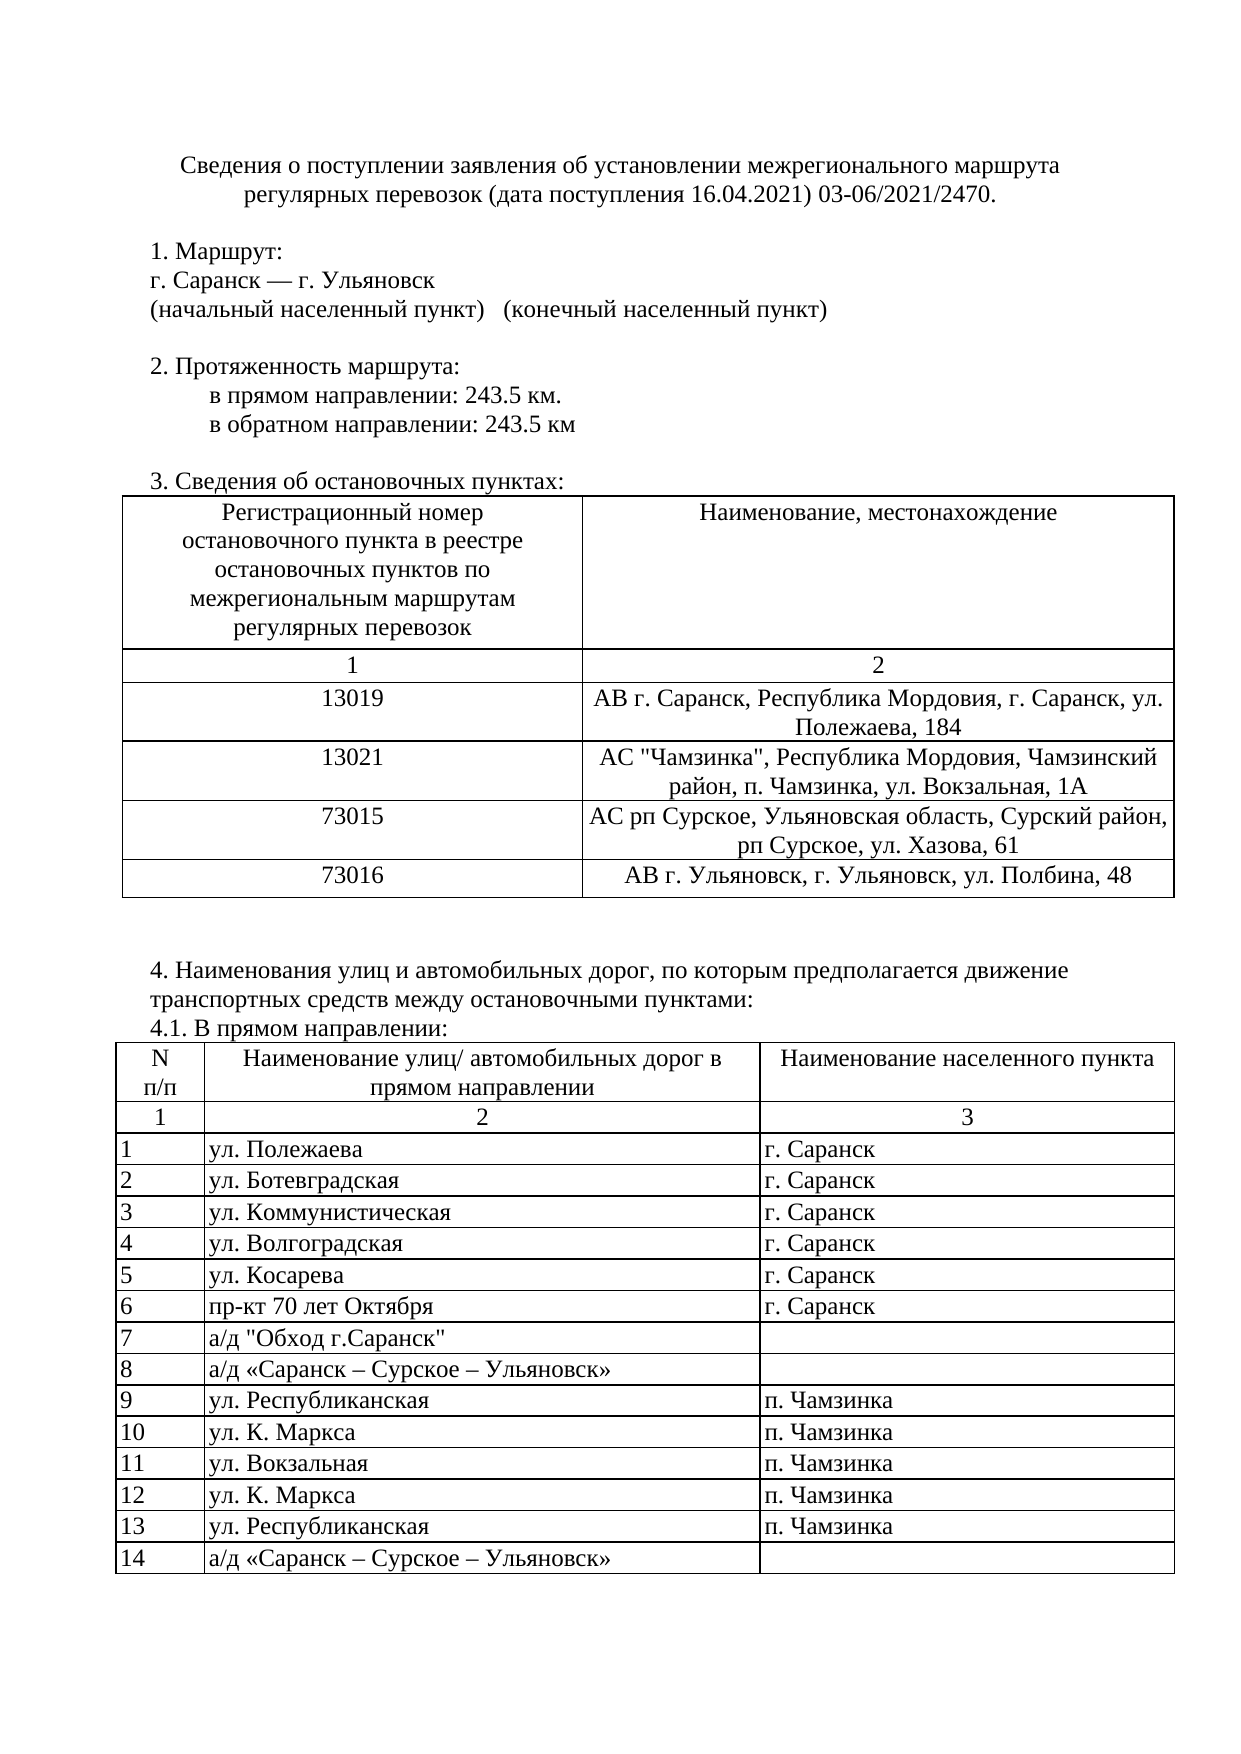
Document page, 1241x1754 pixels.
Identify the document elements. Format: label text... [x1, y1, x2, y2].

table_cell [761, 1543, 1174, 1573]
table_header Наименование населенного пункта [761, 1043, 1174, 1101]
table_header Регистрационный номер остановочного пункта в реестре остановочных пунктов по межрегиональным маршрутам регулярных перевозок [123, 497, 582, 648]
table_cell АВ г. Саранск, Республика Мордовия, г. Саранск, ул. Полежаева, 184 [583, 683, 1173, 740]
table_cell п. Чамзинка [761, 1417, 1174, 1447]
table_cell ул. Ботевградская [205, 1165, 759, 1195]
table_cell 4 [117, 1228, 204, 1258]
table_cell ул. К. Маркса [205, 1480, 759, 1510]
table_cell 6 [117, 1291, 204, 1321]
table_cell п. Чамзинка [761, 1448, 1174, 1478]
table_cell ул. Волгоградская [205, 1228, 759, 1258]
table_cell 73016 [123, 860, 582, 896]
table_cell 13 [117, 1511, 204, 1541]
table_cell 2 [205, 1102, 759, 1132]
table_cell 1 [117, 1134, 204, 1164]
table_cell 1 [123, 650, 582, 681]
table_cell п. Чамзинка [761, 1386, 1174, 1415]
table_cell 11 [117, 1448, 204, 1478]
text 4.1. В прямом направлении: [150, 1013, 1090, 1042]
text 1. Маршрут: [150, 236, 1090, 265]
table_cell 73015 [123, 801, 582, 858]
table_cell 9 [117, 1386, 204, 1415]
table_cell ул. К. Маркса [205, 1417, 759, 1447]
table_cell ул. Республиканская [205, 1511, 759, 1541]
text в обратном направлении: 243.5 км [150, 409, 1090, 437]
table_cell 7 [117, 1323, 204, 1352]
table_header N п/п [117, 1043, 204, 1101]
table_cell ул. Республиканская [205, 1386, 759, 1415]
table_cell 10 [117, 1417, 204, 1447]
table_cell 13021 [123, 742, 582, 799]
table_cell г. Саранск [761, 1165, 1174, 1195]
table_cell 1 [117, 1102, 204, 1132]
table_header Наименование, местонахождение [583, 497, 1173, 648]
text Сведения о поступлении заявления об установлении межрегионального маршрута регулярных перевозок (дата поступления 16.04.2021) 03-06/2021/2470. [150, 150, 1090, 207]
table_cell а/д «Саранск – Сурское – Ульяновск» [205, 1354, 759, 1384]
table_cell АВ г. Ульяновск, г. Ульяновск, ул. Полбина, 48 [583, 860, 1173, 896]
table_cell а/д «Саранск – Сурское – Ульяновск» [205, 1543, 759, 1573]
text 3. Сведения об остановочных пунктах: [150, 466, 1090, 495]
table_cell 2 [117, 1165, 204, 1195]
table_cell ул. Косарева [205, 1260, 759, 1289]
table_cell г. Саранск [761, 1134, 1174, 1164]
table_cell 3 [761, 1102, 1174, 1132]
table_cell 3 [117, 1197, 204, 1227]
table_cell ул. Полежаева [205, 1134, 759, 1164]
table_cell а/д "Обход г.Саранск" [205, 1323, 759, 1352]
table_header Наименование улиц/ автомобильных дорог в прямом направлении [205, 1043, 759, 1101]
table_cell 8 [117, 1354, 204, 1384]
text 2. Протяженность маршрута: [150, 351, 1090, 380]
table_cell п. Чамзинка [761, 1480, 1174, 1510]
table_cell 2 [583, 650, 1173, 681]
table_cell пр-кт 70 лет Октября [205, 1291, 759, 1321]
text г. Саранск — г. Ульяновск [150, 265, 1090, 294]
table_cell ул. Вокзальная [205, 1448, 759, 1478]
table_cell АС "Чамзинка", Республика Мордовия, Чамзинский район, п. Чамзинка, ул. Вокзальная, 1А [583, 742, 1173, 799]
table_cell [761, 1323, 1174, 1352]
text (начальный населенный пункт) (конечный населенный пункт) [150, 294, 1090, 322]
table_cell п. Чамзинка [761, 1511, 1174, 1541]
table_cell г. Саранск [761, 1228, 1174, 1258]
table_cell АС рп Сурское, Ульяновская область, Сурский район, рп Сурское, ул. Хазова, 61 [583, 801, 1173, 858]
table_cell г. Саранск [761, 1291, 1174, 1321]
text 4. Наименования улиц и автомобильных дорог, по которым предполагается движение транспортных средств между остановочными пунктами: [150, 956, 1090, 1013]
table_cell г. Саранск [761, 1260, 1174, 1289]
table_cell 12 [117, 1480, 204, 1510]
table_cell 14 [117, 1543, 204, 1573]
table_cell ул. Коммунистическая [205, 1197, 759, 1227]
text в прямом направлении: 243.5 км. [150, 380, 1090, 409]
table_cell [761, 1354, 1174, 1384]
table_cell г. Саранск [761, 1197, 1174, 1227]
table_cell 5 [117, 1260, 204, 1289]
table_cell 13019 [123, 683, 582, 740]
